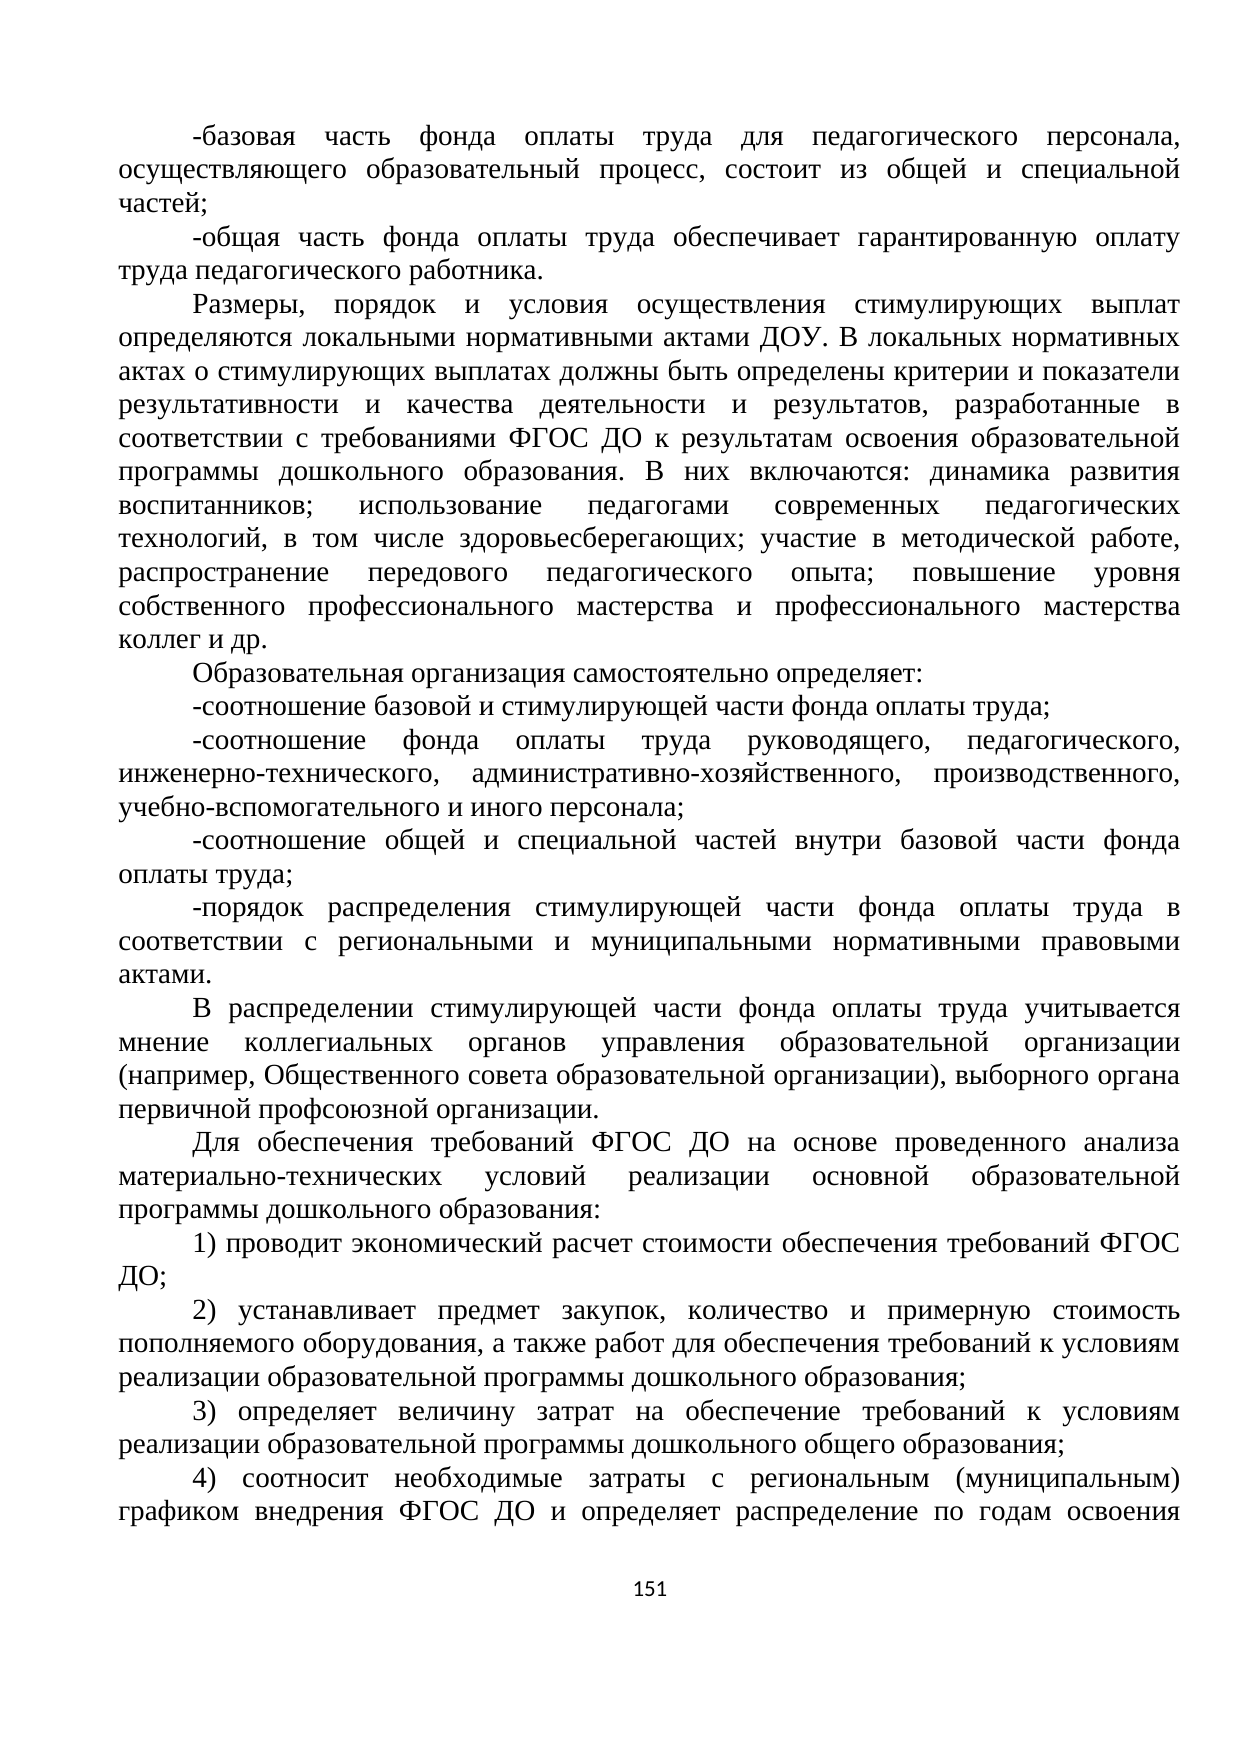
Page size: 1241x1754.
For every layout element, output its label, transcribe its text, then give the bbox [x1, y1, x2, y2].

text 1) проводит экономический расчет стоимости обеспечения требований ФГОС ДО; [118, 1225, 1181, 1292]
text 3) определяет величину затрат на обеспечение требований к условиям реализации образовательной программы дошкольного общего образования; [118, 1393, 1181, 1460]
text -соотношение общей и специальной частей внутри базовой части фонда оплаты труда; [118, 822, 1181, 889]
text Для обеспечения требований ФГОС ДО на основе проведенного анализа материально-технических условий реализации основной образовательной программы дошкольного образования: [118, 1124, 1181, 1225]
text -базовая часть фонда оплаты труда для педагогического персонала, осуществляющего образовательный процесс, состоит из общей и специальной частей; [118, 118, 1181, 219]
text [118, 1460, 1181, 1527]
text Образовательная организация самостоятельно определяет: [118, 655, 1181, 688]
text -соотношение фонда оплаты труда руководящего, педагогического, инженерно-технического, административно-хозяйственного, производственного, учебно-вспомогательного и иного персонала; [118, 722, 1181, 822]
text В распределении стимулирующей части фонда оплаты труда учитывается мнение коллегиальных органов управления образовательной организации (например, Общественного совета образовательной организации), выборного органа первичной профсоюзной организации. [118, 990, 1181, 1124]
text -общая часть фонда оплаты труда обеспечивает гарантированную оплату труда педагогического работника. [118, 219, 1181, 286]
text -порядок распределения стимулирующей части фонда оплаты труда в соответствии с региональными и муниципальными нормативными правовыми актами. [118, 889, 1181, 990]
text 2) устанавливает предмет закупок, количество и примерную стоимость пополняемого оборудования, а также работ для обеспечения требований к условиям реализации образовательной программы дошкольного образования; [118, 1292, 1181, 1393]
text -соотношение базовой и стимулирующей части фонда оплаты труда; [118, 688, 1181, 722]
text Размеры, порядок и условия осуществления стимулирующих выплат определяются локальными нормативными актами ДОУ. В локальных нормативных актах о стимулирующих выплатах должны быть определены критерии и показатели результативности и качества деятельности и результатов, разработанные в соответствии с требованиями ФГОС ДО к результатам освоения образовательной программы дошкольного образования. В них включаются: динамика развития воспитанников; использование педагогами современных педагогических технологий, в том числе здоровьесберегающих; участие в методической работе, распространение передового педагогического опыта; повышение уровня собственного профессионального мастерства и профессионального мастерства коллег и др. [118, 286, 1181, 655]
